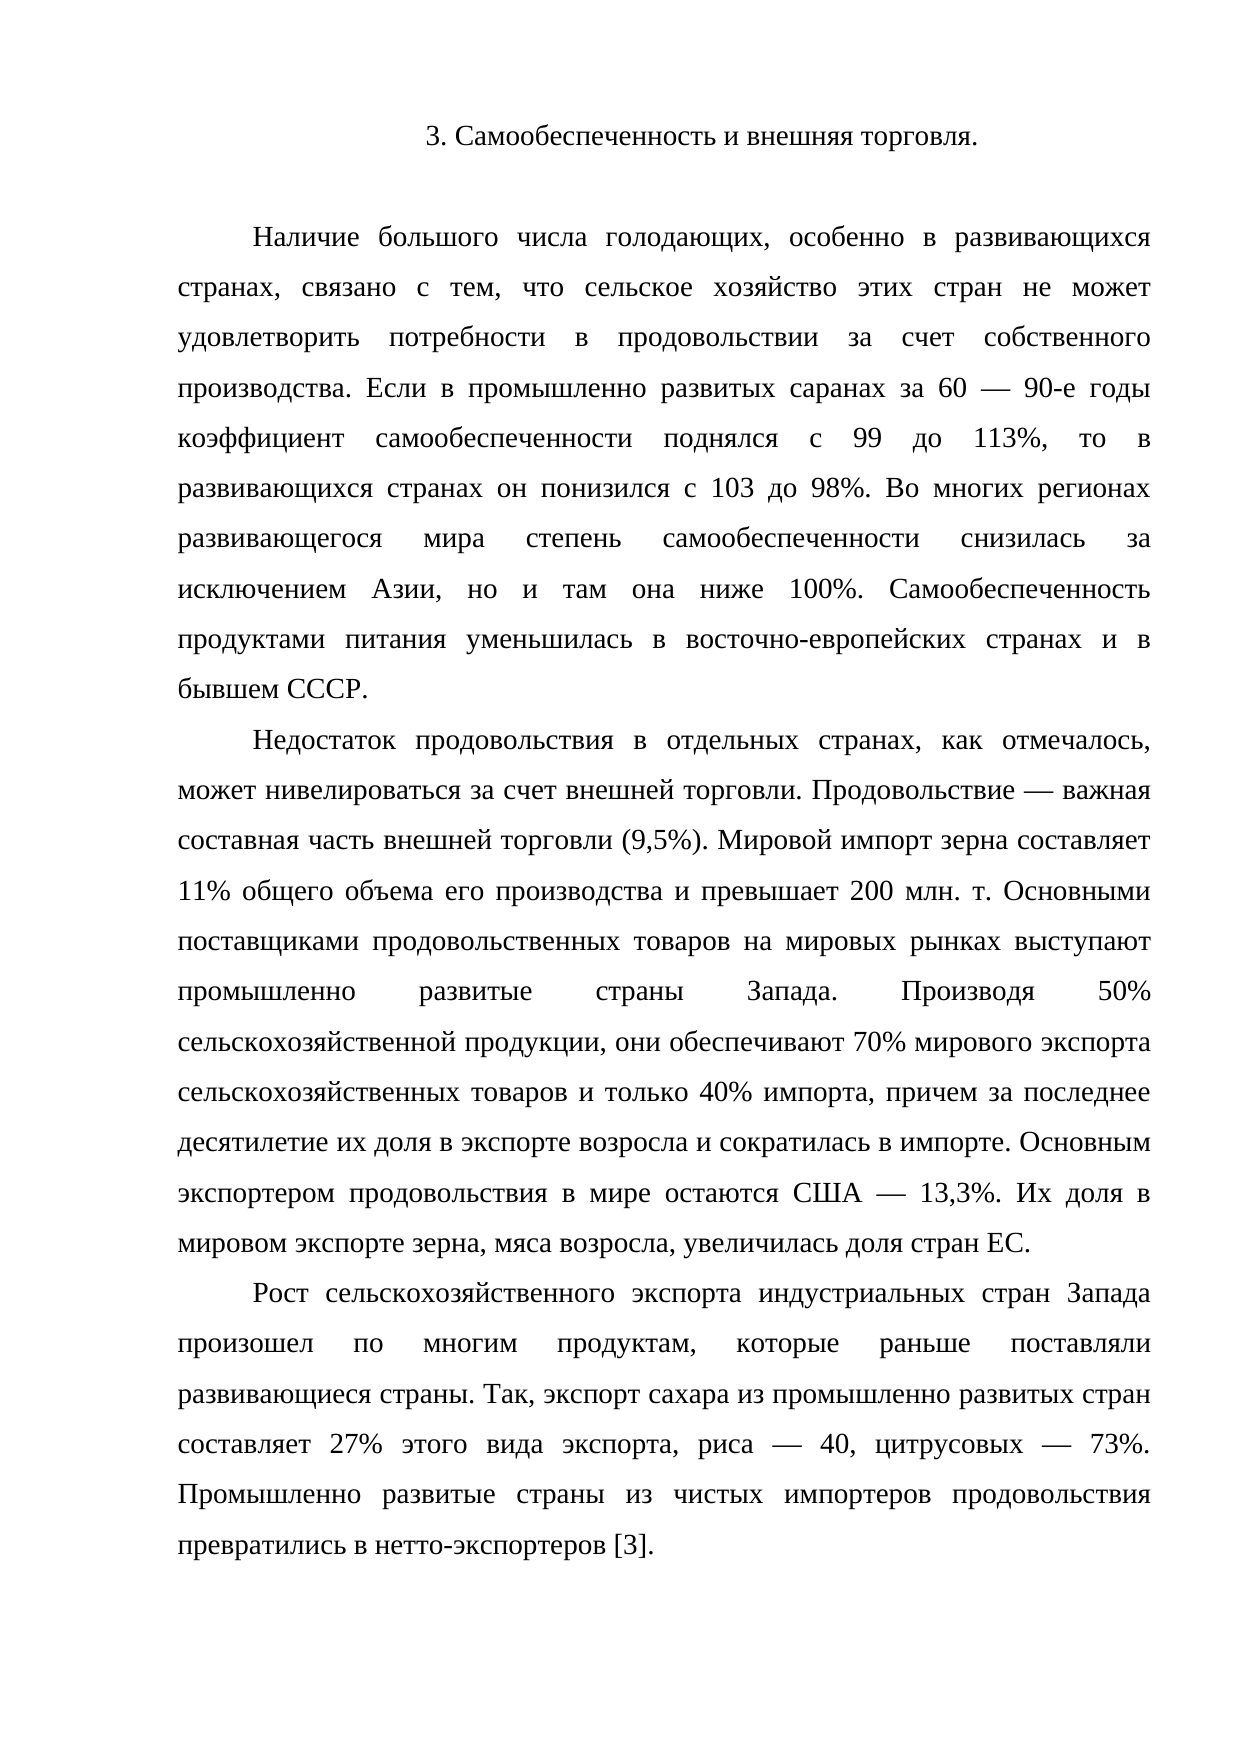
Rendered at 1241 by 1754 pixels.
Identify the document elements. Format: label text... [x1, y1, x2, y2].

text Недостаток продовольствия в отдельных странах, как отмечалось, может нивелироваться за счет внешней торговли. Продовольствие — важная составная часть внешней торговли (9,5%). Мировой импорт зерна составляет 11% общего объема его производства и превышает 200 млн. т. Основными поставщиками продовольственных товаров на мировых рынках выступают промышленно развитые страны Запада. Производя 50% сельскохозяйственной продукции, они обеспечивают 70% мирового экспорта сельскохозяйственных товаров и только 40% импорта, причем за последнее десятилетие их доля в экспорте возросла и сократилась в импорте. Основным экспортером продовольствия в мире остаются США — 13,3%. Их доля в мировом экспорте зерна, мяса возросла, увеличилась доля стран ЕС. [177, 722, 1152, 1258]
text Рост сельскохозяйственного экспорта индустриальных стран Запада произошел по многим продуктам, которые раньше поставляли развивающиеся страны. Так, экспорт сахара из промышленно развитых стран составляет 27% этого вида экспорта, риса — 40, цитрусовых — 73%. Промышленно развитые страны из чистых импортеров продовольствия превратились в нетто-экспортеров [3]. [177, 1275, 1152, 1560]
text Наличие большого числа голодающих, особенно в развивающихся странах, связано с тем, что сельское хозяйство этих стран не может удовлетворить потребности в продовольствии за счет собственного производства. Если в промышленно развитых саранах за 60 — 90-е годы коэффициент самообеспеченности поднялся с 99 до 113%, то в развивающихся странах он понизился с 103 до 98%. Во многих регионах развивающегося мира степень самообеспеченности снизилась за исключением Азии, но и там она ниже 100%. Самообеспеченность продуктами питания уменьшилась в восточно-европейских странах и в бывшем СССР. [177, 219, 1152, 705]
text 3. Самообеспеченность и внешняя торговля. [177, 118, 1152, 152]
